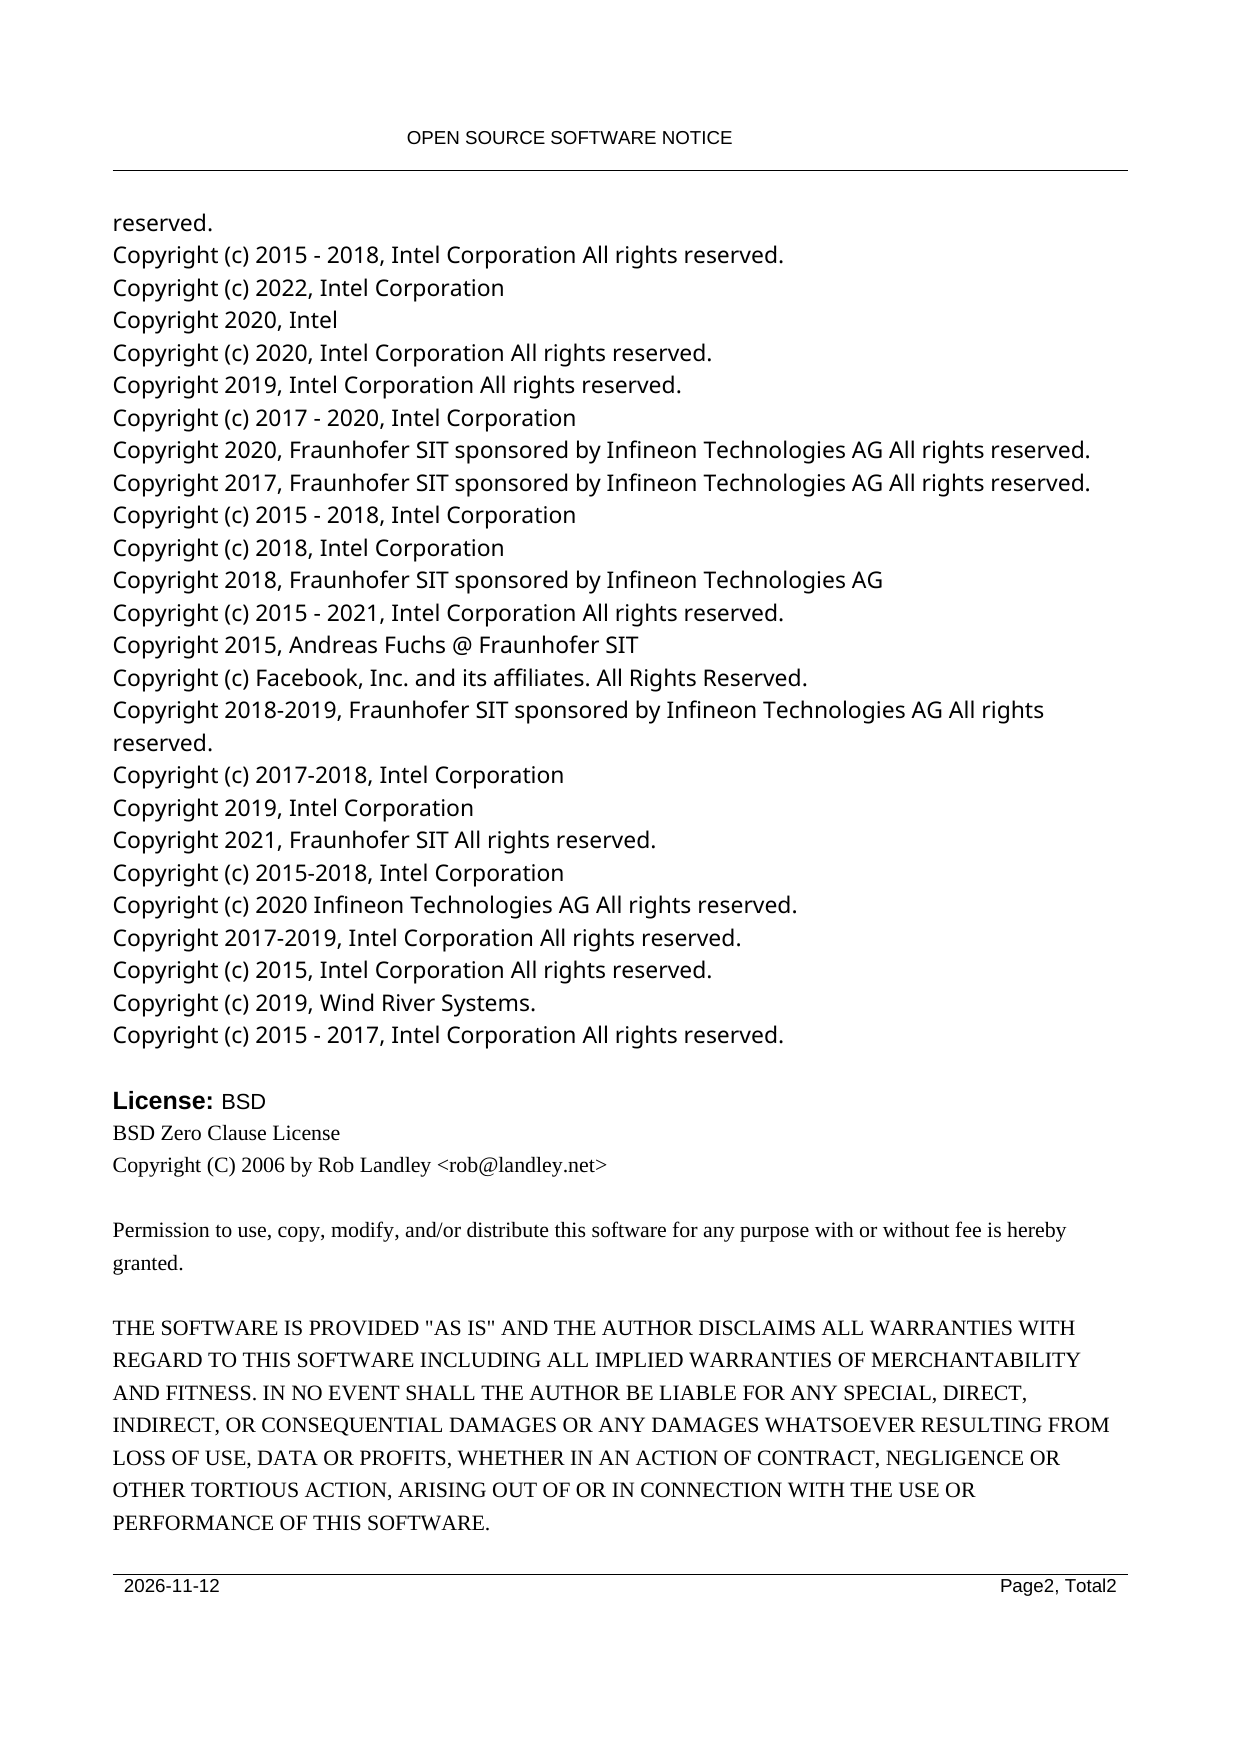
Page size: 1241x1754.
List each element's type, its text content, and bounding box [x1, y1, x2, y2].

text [112, 206, 1128, 1084]
text License: BSD [112, 1084, 1128, 1116]
text BSD Zero Clause License Copyright (C) 2006 by Rob Landley <rob@landley.net> Permission to use, copy, modify, and/or distribute this software for any purpose with or without fee is hereby granted. THE SOFTWARE IS PROVIDED "AS IS" AND THE AUTHOR DISCLAIMS ALL WARRANTIES WITH REGARD TO THIS SOFTWARE INCLUDING ALL IMPLIED WARRANTIES OF MERCHANTABILITY AND FITNESS. IN NO EVENT SHALL THE AUTHOR BE LIABLE FOR ANY SPECIAL, DIRECT, INDIRECT, OR CONSEQUENTIAL DAMAGES OR ANY DAMAGES WHATSOEVER RESULTING FROM LOSS OF USE, DATA OR PROFITS, WHETHER IN AN ACTION OF CONTRACT, NEGLIGENCE OR OTHER TORTIOUS ACTION, ARISING OUT OF OR IN CONNECTION WITH THE USE OR PERFORMANCE OF THIS SOFTWARE. [112, 1116, 1128, 1571]
